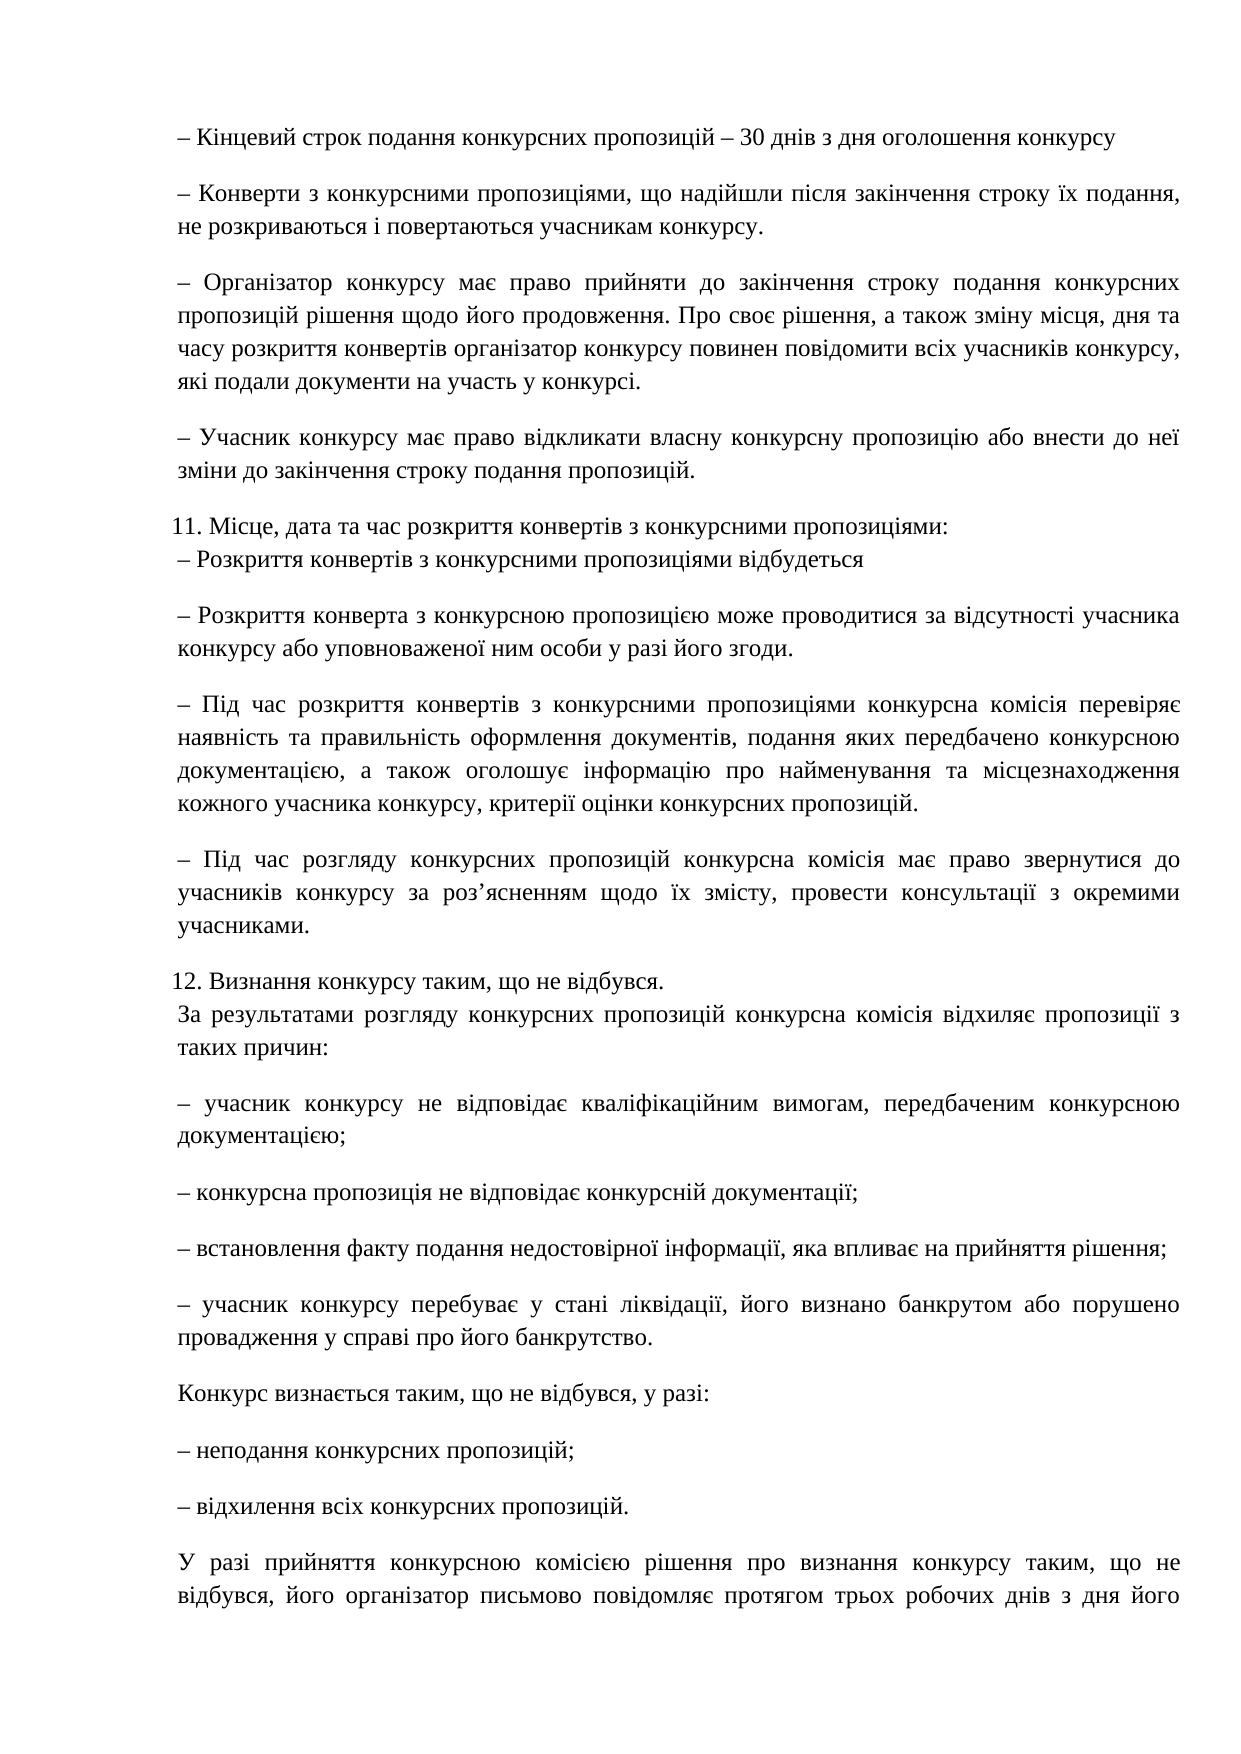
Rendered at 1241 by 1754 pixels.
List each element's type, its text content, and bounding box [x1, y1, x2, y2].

text За результатами розгляду конкурсних пропозицій конкурсна комісія відхиляє пропозиції з таких причин: [177, 995, 1181, 1060]
text – Під час розкриття конвертів з конкурсними пропозиціями конкурсна комісія перевіряє наявність та правильність оформлення документів, подання яких передбачено конкурсною документацією, а також оголошує інформацію про найменування та місцезнаходження кожного учасника конкурсу, критерії оцінки конкурсних пропозицій. [177, 685, 1181, 817]
text – встановлення факту подання недостовірної інформації, яка впливає на прийняття рішення; [177, 1229, 1181, 1262]
text – неподання конкурсних пропозицій; [177, 1431, 1181, 1463]
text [177, 1543, 1181, 1609]
text – Конверти з конкурсними пропозиціями, що надійшли після закінчення строку їх подання, не розкриваються і повертаються учасникам конкурсу. [177, 174, 1181, 240]
text – учасник конкурсу не відповідає кваліфікаційним вимогам, передбаченим конкурсною документацією; [177, 1084, 1181, 1149]
text – учасник конкурсу перебуває у стані ліквідації, його визнано банкрутом або порушено провадження у справі про його банкрутство. [177, 1285, 1181, 1351]
text – Кінцевий строк подання конкурсних пропозицій – 30 днів з дня оголошення конкурсу [177, 118, 1181, 151]
text – Під час розгляду конкурсних пропозицій конкурсна комісія має право звернутися до учасників конкурсу за роз’ясненням щодо їх змісту, провести консультації з окремими учасниками. [177, 840, 1181, 938]
text – Організатор конкурсу має право прийняти до закінчення строку подання конкурсних пропозицій рішення щодо його продовження. Про своє рішення, а також зміну місця, дня та часу розкриття конвертів організатор конкурсу повинен повідомити всіх учасників конкурсу, які подали документи на участь у конкурсі. [177, 263, 1181, 395]
text – Розкриття конвертів з конкурсними пропозиціями відбудеться [177, 540, 1181, 573]
text Конкурс визнається таким, що не відбувся, у разі: [177, 1374, 1181, 1407]
text – Розкриття конверта з конкурсною пропозицією може проводитися за відсутності учасника конкурсу або уповноваженої ним особи у разі його згоди. [177, 596, 1181, 662]
text – відхилення всіх конкурсних пропозицій. [177, 1487, 1181, 1520]
text – конкурсна пропозиція не відповідає конкурсній документації; [177, 1173, 1181, 1206]
text – Учасник конкурсу має право відкликати власну конкурсну пропозицію або внести до неї зміни до закінчення строку подання пропозицій. [177, 418, 1181, 484]
list Визнання конкурсу таким, що не відбувся. [171, 962, 1181, 995]
list Місце, дата та час розкриття конвертів з конкурсними пропозиціями: [171, 507, 1181, 540]
